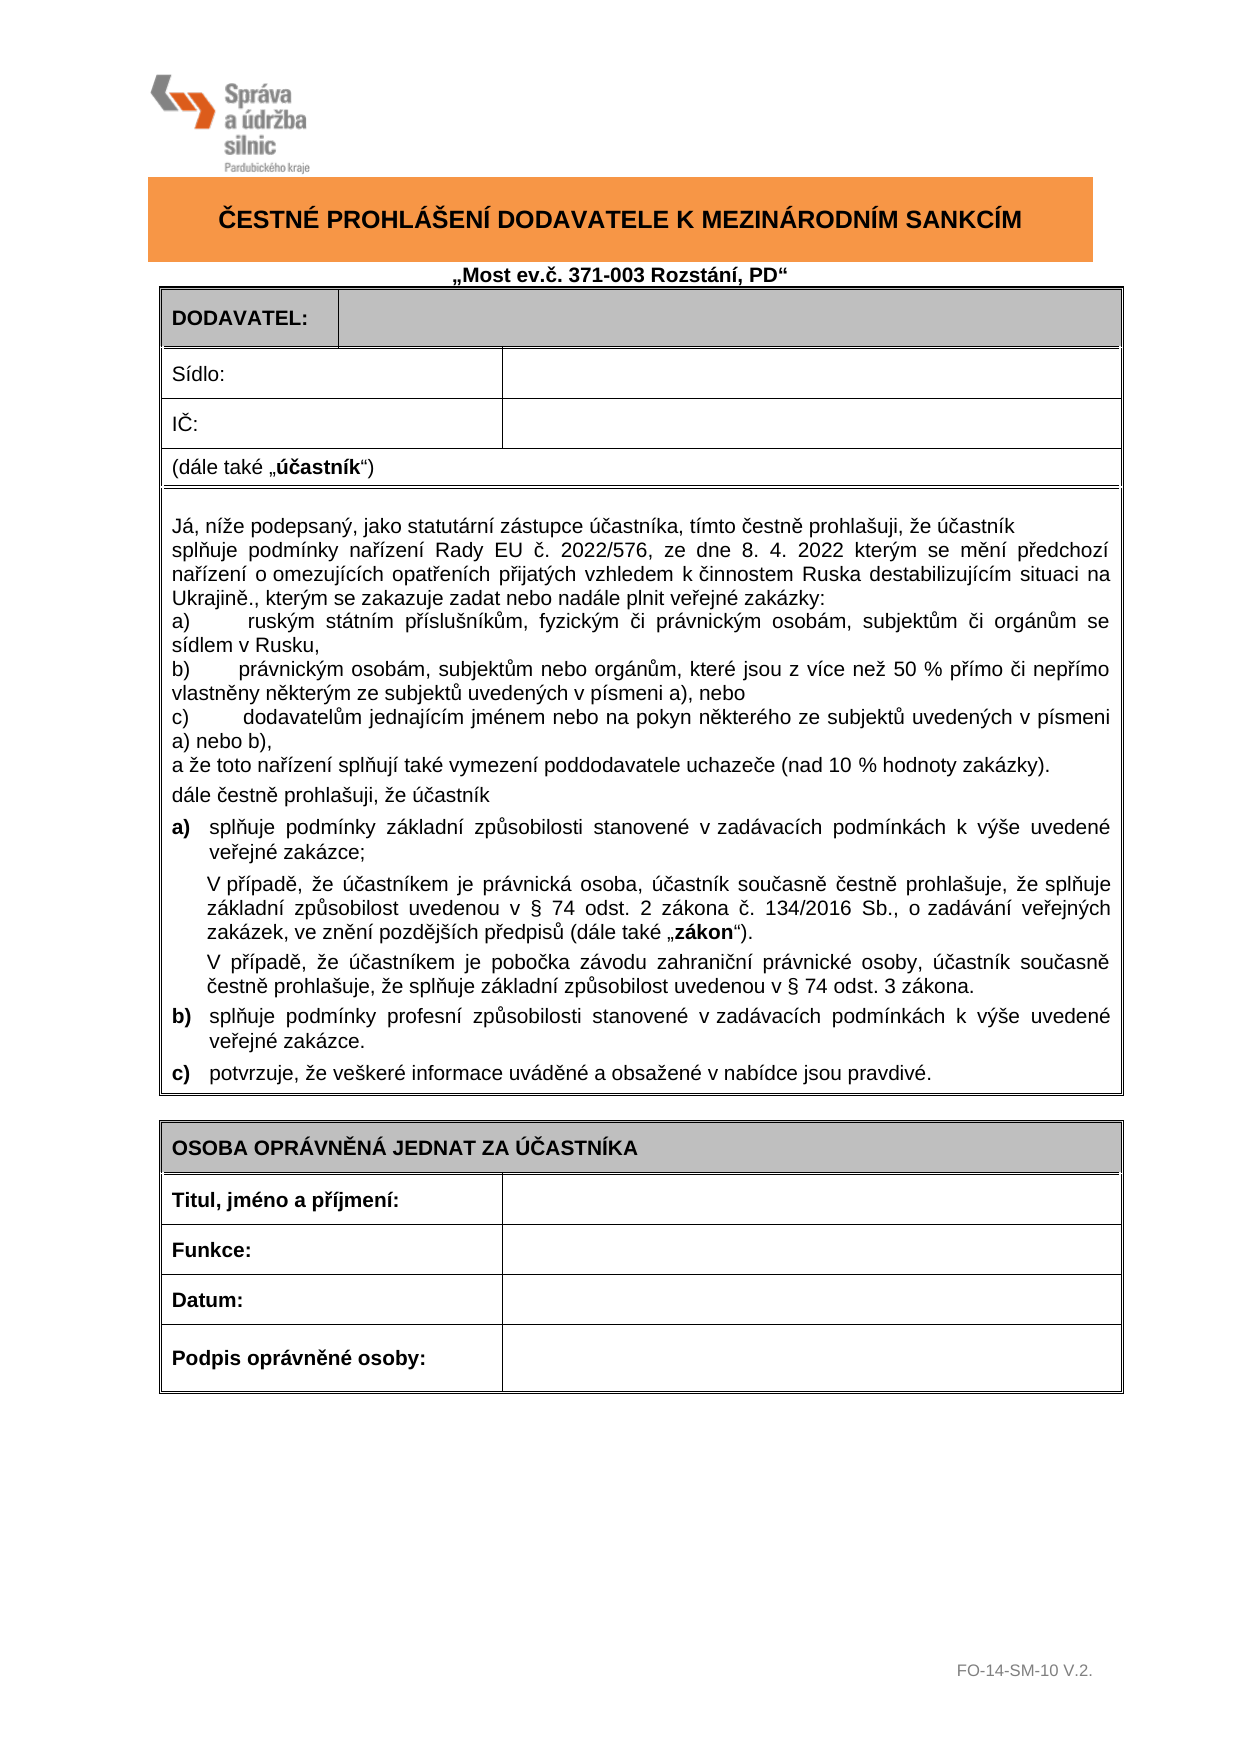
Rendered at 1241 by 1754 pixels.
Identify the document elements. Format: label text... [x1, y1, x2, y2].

table_cell Funkce: [162, 1225, 502, 1274]
table_cell Podpis oprávněné osoby: [162, 1325, 502, 1391]
table_cell Sídlo: [162, 346, 502, 398]
table_cell Datum: [162, 1275, 502, 1324]
table_cell IČ: [162, 399, 502, 448]
text ČESTNÉ PROHLÁŠENÍ DODAVATELE K MEZINÁRODNÍM SANKCÍM [148, 205, 1093, 234]
table_cell [503, 1225, 1121, 1274]
table_cell [503, 1325, 1121, 1391]
table_cell [503, 346, 1121, 398]
table_cell [503, 1275, 1121, 1324]
table_cell [503, 1172, 1122, 1224]
table_cell Já, níže podepsaný, jako statutární zástupce účastníka, tímto čestně prohlašuji, že účastník splňuje podmínky nařízení Rady EU č. 2022/576, ze dne 8. 4. 2022 kterým se mění předchozí nařízení o omezujících opatřeních přijatých vzhledem k činnostem Ruska destabilizujícím situaci na Ukrajině., kterým se zakazuje zadat nebo nadále plnit veřejné zakázky: a) ruským státním příslušníkům, fyzickým či právnickým osobám, subjektům či orgánům se sídlem v Rusku, b) právnickým osobám, subjektům nebo orgánům, které jsou z více než 50 % přímo či nepřímo vlastněny některým ze subjektů uvedených v písmeni a), nebo c) dodavatelům jednajícím jménem nebo na pokyn některého ze subjektů uvedených v písmeni a) nebo b), a že toto nařízení splňují také vymezení poddodavatele uchazeče (nad 10 % hodnoty zakázky). dále čestně prohlašuji, že účastník splňuje podmínky základní způsobilosti stanovené v zadávacích podmínkách k výše uvedené veřejné zakázce; V případě, že účastníkem je právnická osoba, účastník současně čestně prohlašuje, že splňuje základní způsobilost uvedenou v § 74 odst. 2 zákona č. 134/2016 Sb., o zadávání veřejných zakázek, ve znění pozdějších předpisů (dále také „zákon“). V případě, že účastníkem je pobočka závodu zahraniční právnické osoby, účastník současně čestně prohlašuje, že splňuje základní způsobilost uvedenou v § 74 odst. 3 zákona. splňuje podmínky profesní způsobilosti stanovené v zadávacích podmínkách k výše uvedené veřejné zakázce. potvrzuje, že veškeré informace uváděné a obsažené v nabídce jsou pravdivé. [160, 485, 1122, 1093]
table_cell (dále také „účastník“) [162, 449, 1121, 485]
table_header [339, 290, 1121, 346]
picture [147, 73, 314, 177]
table_header osoba oprávněná jednat za účastníka [162, 1123, 1121, 1172]
table_header DODAVATEL: [162, 290, 338, 346]
text „Most ev.č. 371-003 Rozstání, PD“ [148, 262, 1093, 286]
table_cell [503, 399, 1121, 448]
table_cell Titul, jméno a příjmení: [160, 1172, 502, 1224]
